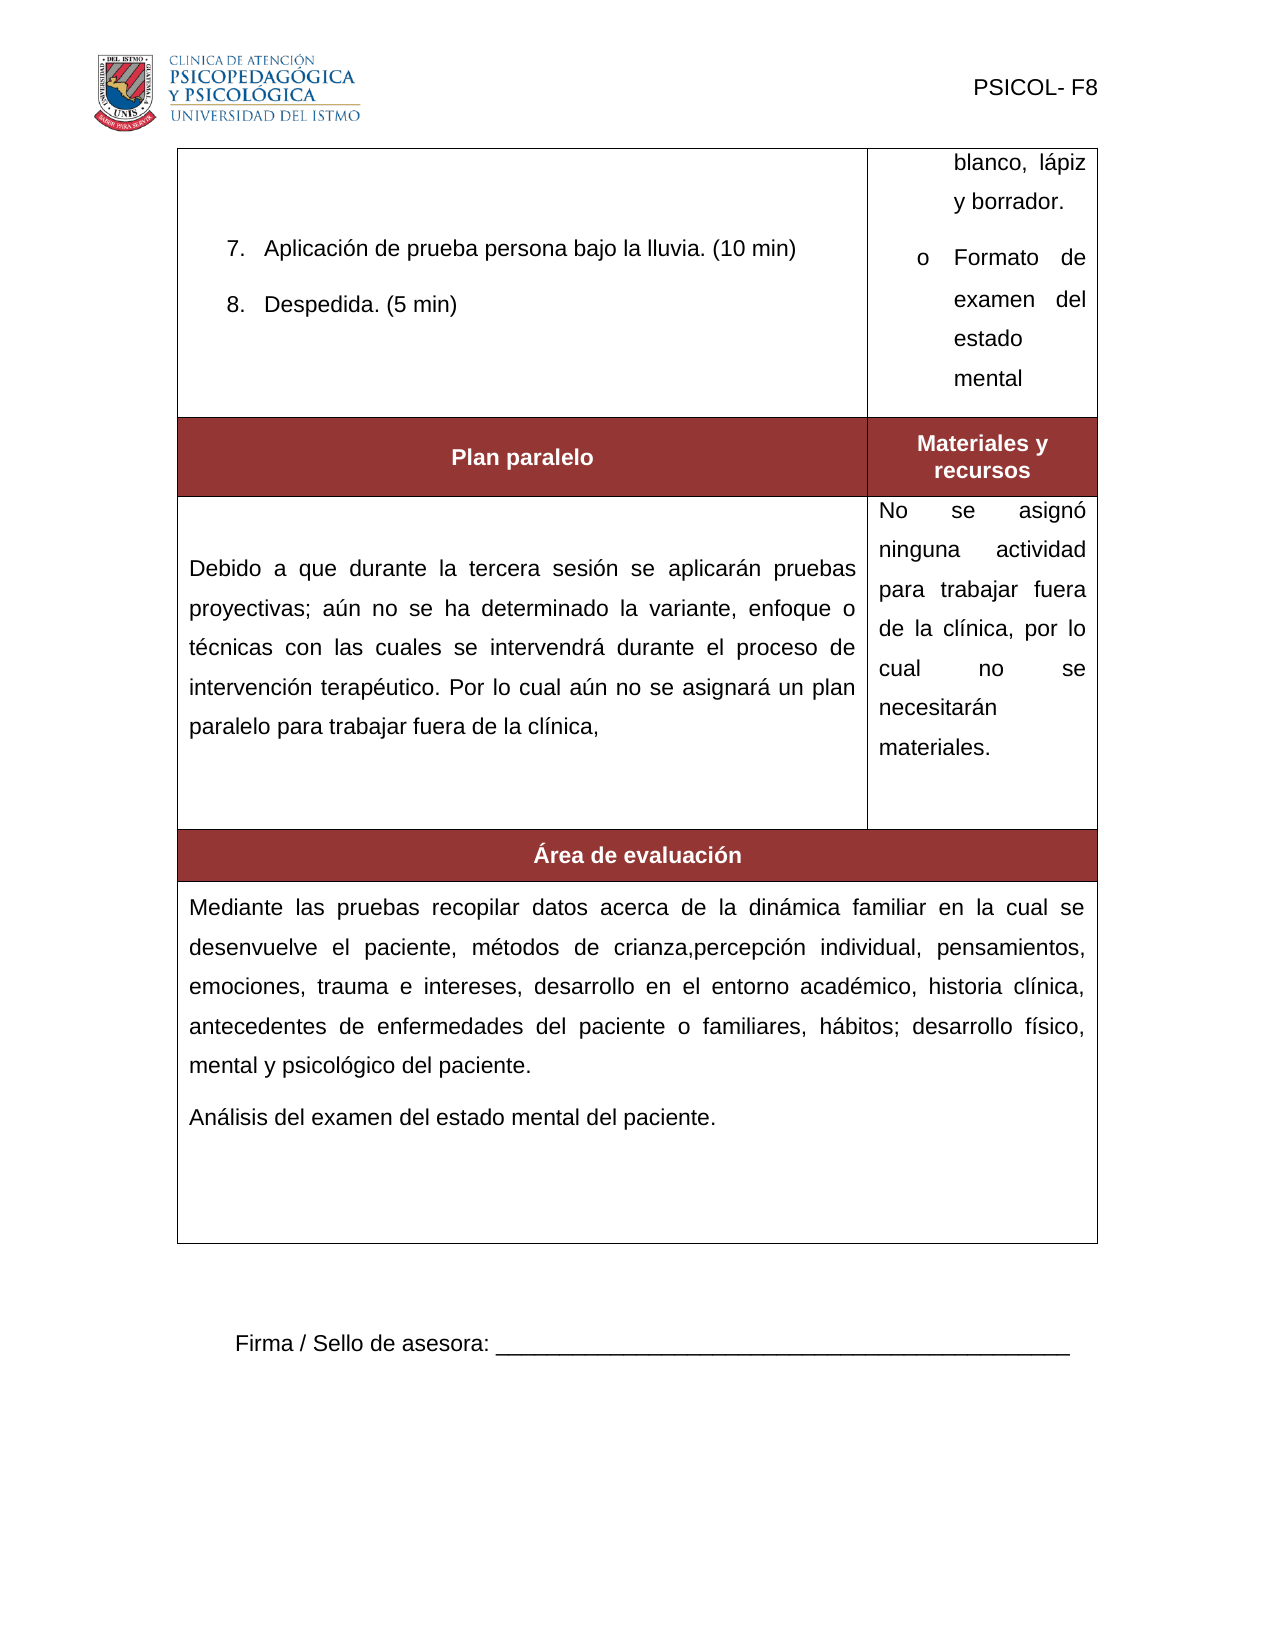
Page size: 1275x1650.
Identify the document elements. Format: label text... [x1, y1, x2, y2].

table_cell Plan paralelo [178, 418, 867, 496]
table_cell Materiales y recursos [868, 418, 1097, 496]
picture [42, 25, 422, 166]
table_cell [868, 149, 1097, 417]
table_cell Área de evaluación [178, 830, 1097, 881]
text Firma / Sello de asesora: _____________________________________________ [177, 1329, 1127, 1356]
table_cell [178, 149, 867, 417]
table_cell Debido a que durante la tercera sesión se aplicarán pruebas proyectivas; aún no se ha determinado la variante, enfoque o técnicas con las cuales se intervendrá durante el proceso de intervención terapéutico. Por lo cual aún no se asignará un plan paralelo para trabajar fuera de la clínica, [178, 497, 867, 828]
table_cell No se asignó ninguna actividad para trabajar fuera de la clínica, por lo cual no se necesitarán materiales. [868, 497, 1097, 828]
table_cell Mediante las pruebas recopilar datos acerca de la dinámica familiar en la cual se desenvuelve el paciente, métodos de crianza,percepción individual, pensamientos, emociones, trauma e intereses, desarrollo en el entorno académico, historia clínica, antecedentes de enfermedades del paciente o familiares, hábitos; desarrollo físico, mental y psicológico del paciente. Análisis del examen del estado mental del paciente. [178, 882, 1097, 1243]
